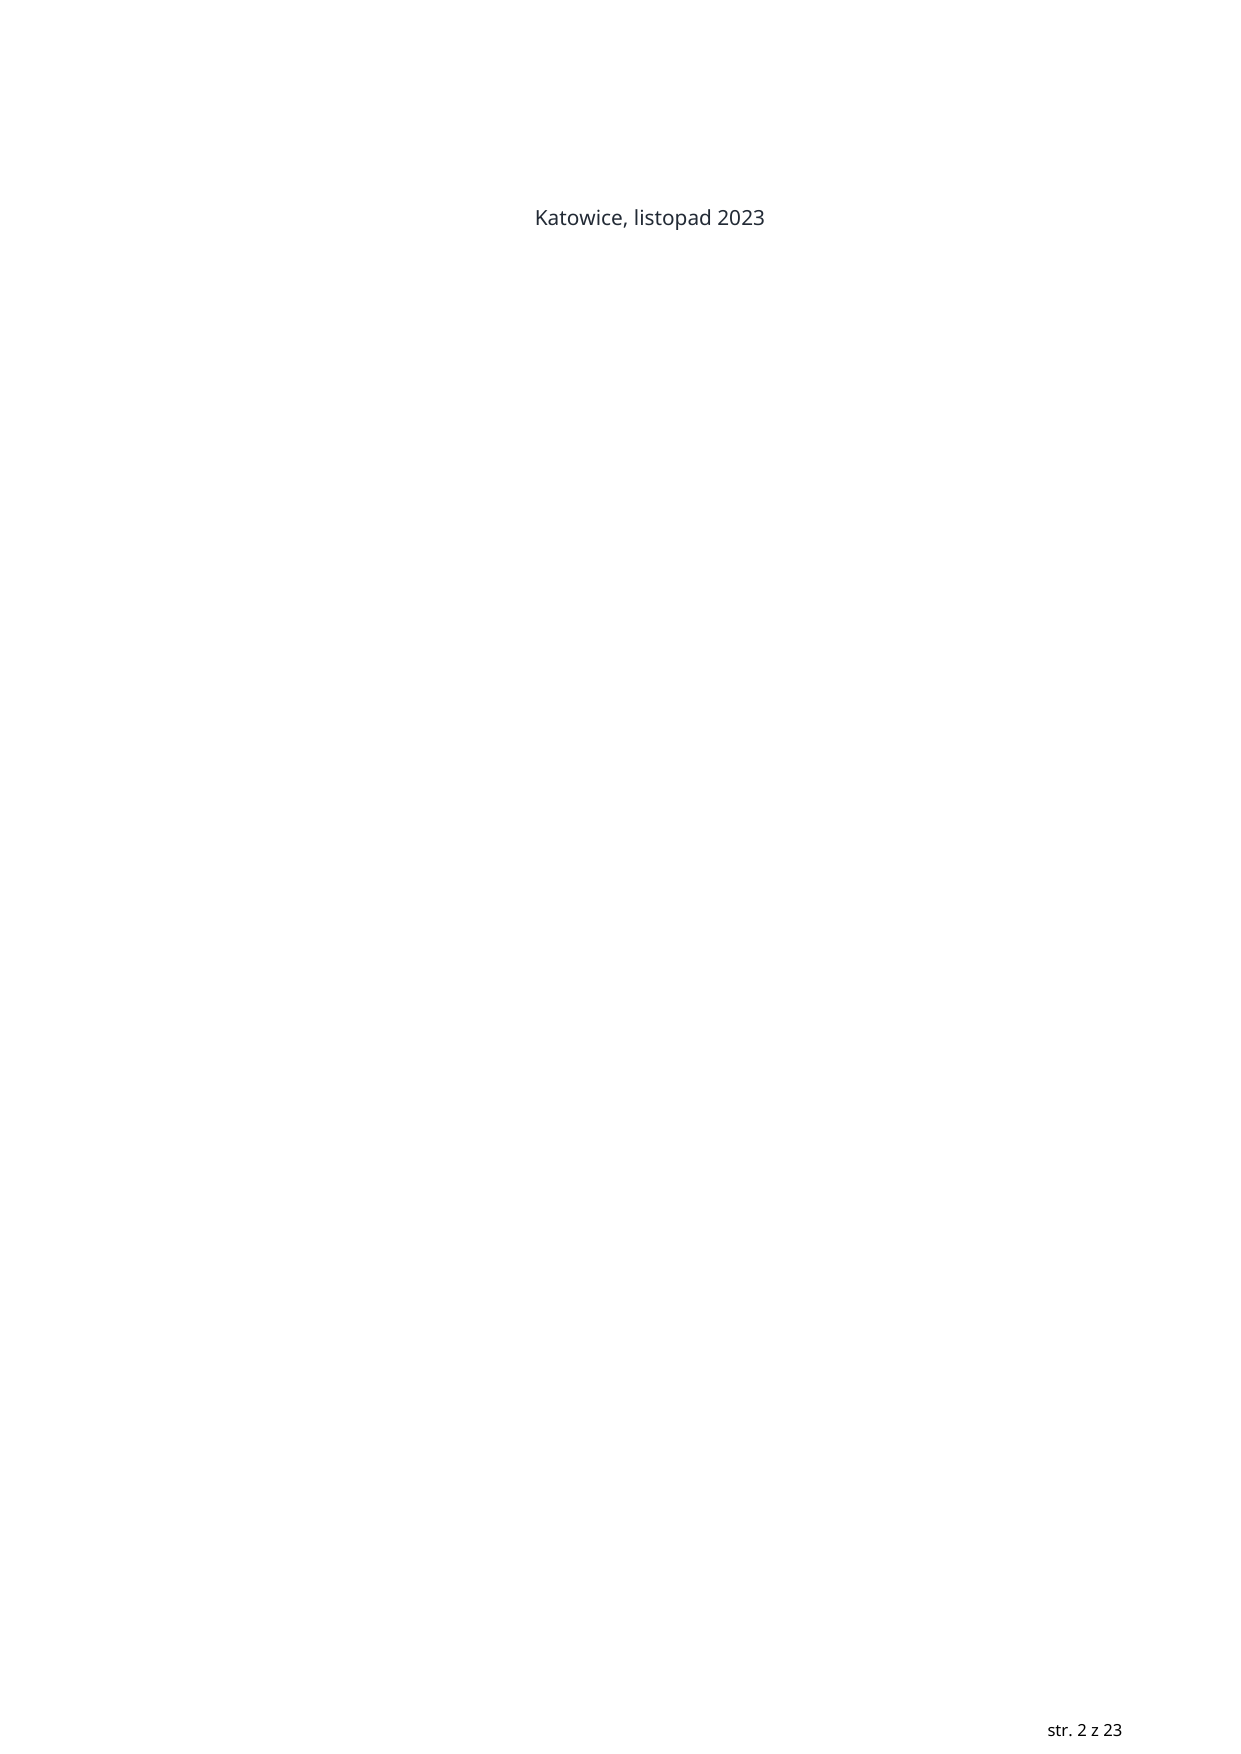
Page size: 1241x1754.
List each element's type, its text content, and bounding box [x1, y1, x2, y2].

text Katowice, listopad 2023 [177, 203, 1122, 232]
